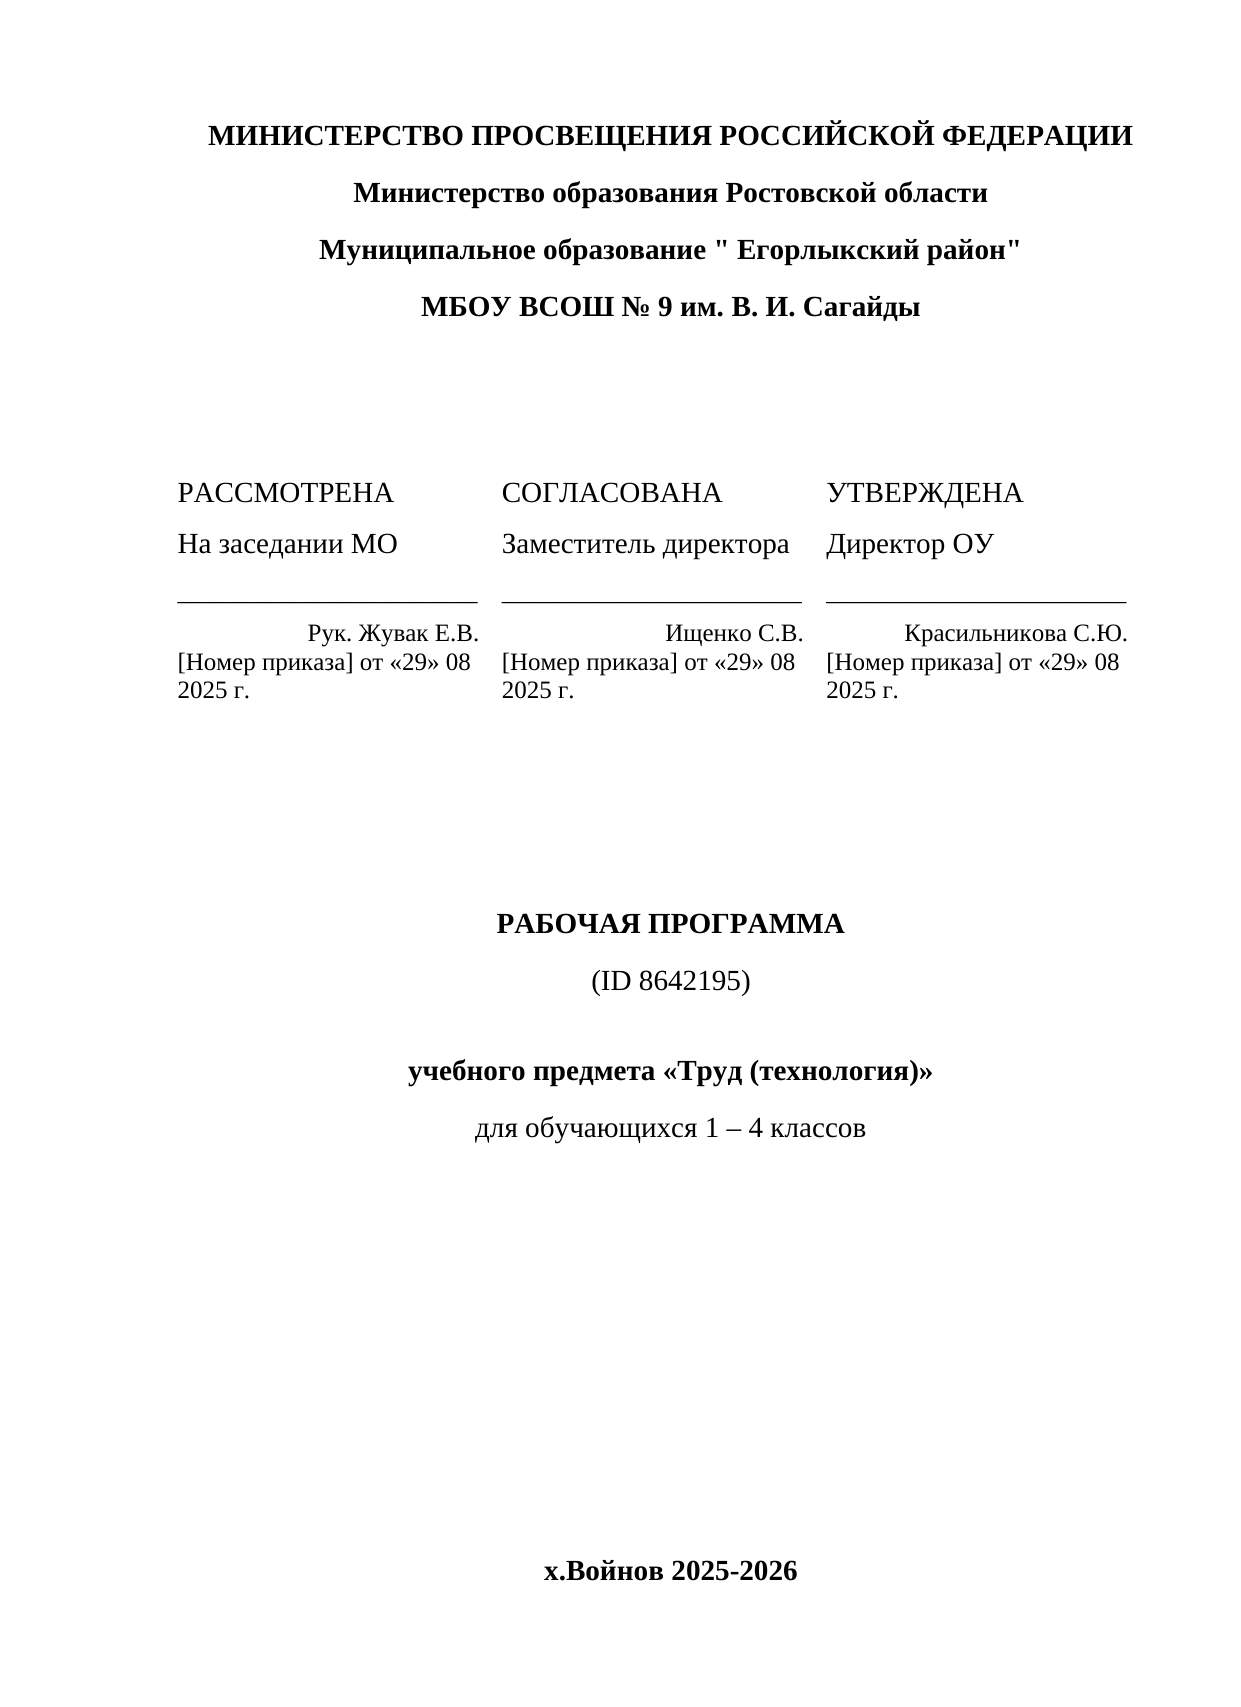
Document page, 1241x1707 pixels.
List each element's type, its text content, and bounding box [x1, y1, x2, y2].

text х.Войнов 2025-2026 [190, 1553, 1152, 1586]
text РАБОЧАЯ ПРОГРАММА [190, 907, 1152, 940]
text (ID 8642195) [190, 963, 1152, 997]
text учебного предмета «Труд (технология)» [190, 1053, 1152, 1086]
text МБОУ ВСОШ № 9 им. В. И. Сагайды [190, 289, 1152, 323]
table_header СОГЛАСОВАНА Заместитель директора ________________________ Ищенко С.В. [Номер приказа] от «29» 08 2025 г. [490, 475, 815, 746]
text для обучающихся 1 – 4 классов [190, 1110, 1152, 1143]
text МИНИСТЕРСТВО ПРОСВЕЩЕНИЯ РОССИЙСКОЙ ФЕДЕРАЦИИ [190, 118, 1152, 152]
text Муниципальное образование " Егорлыкский район" [190, 232, 1152, 266]
table_header УТВЕРЖДЕНА Директор ОУ ________________________ Красильникова С.Ю. [Номер приказа] от «29» 08 2025 г. [815, 475, 1139, 746]
text Министерство образования Ростовской области [190, 175, 1152, 209]
table_header РАССМОТРЕНА На заседании МО ________________________ Рук. Жувак Е.В. [Номер приказа] от «29» 08 2025 г. [166, 475, 490, 746]
